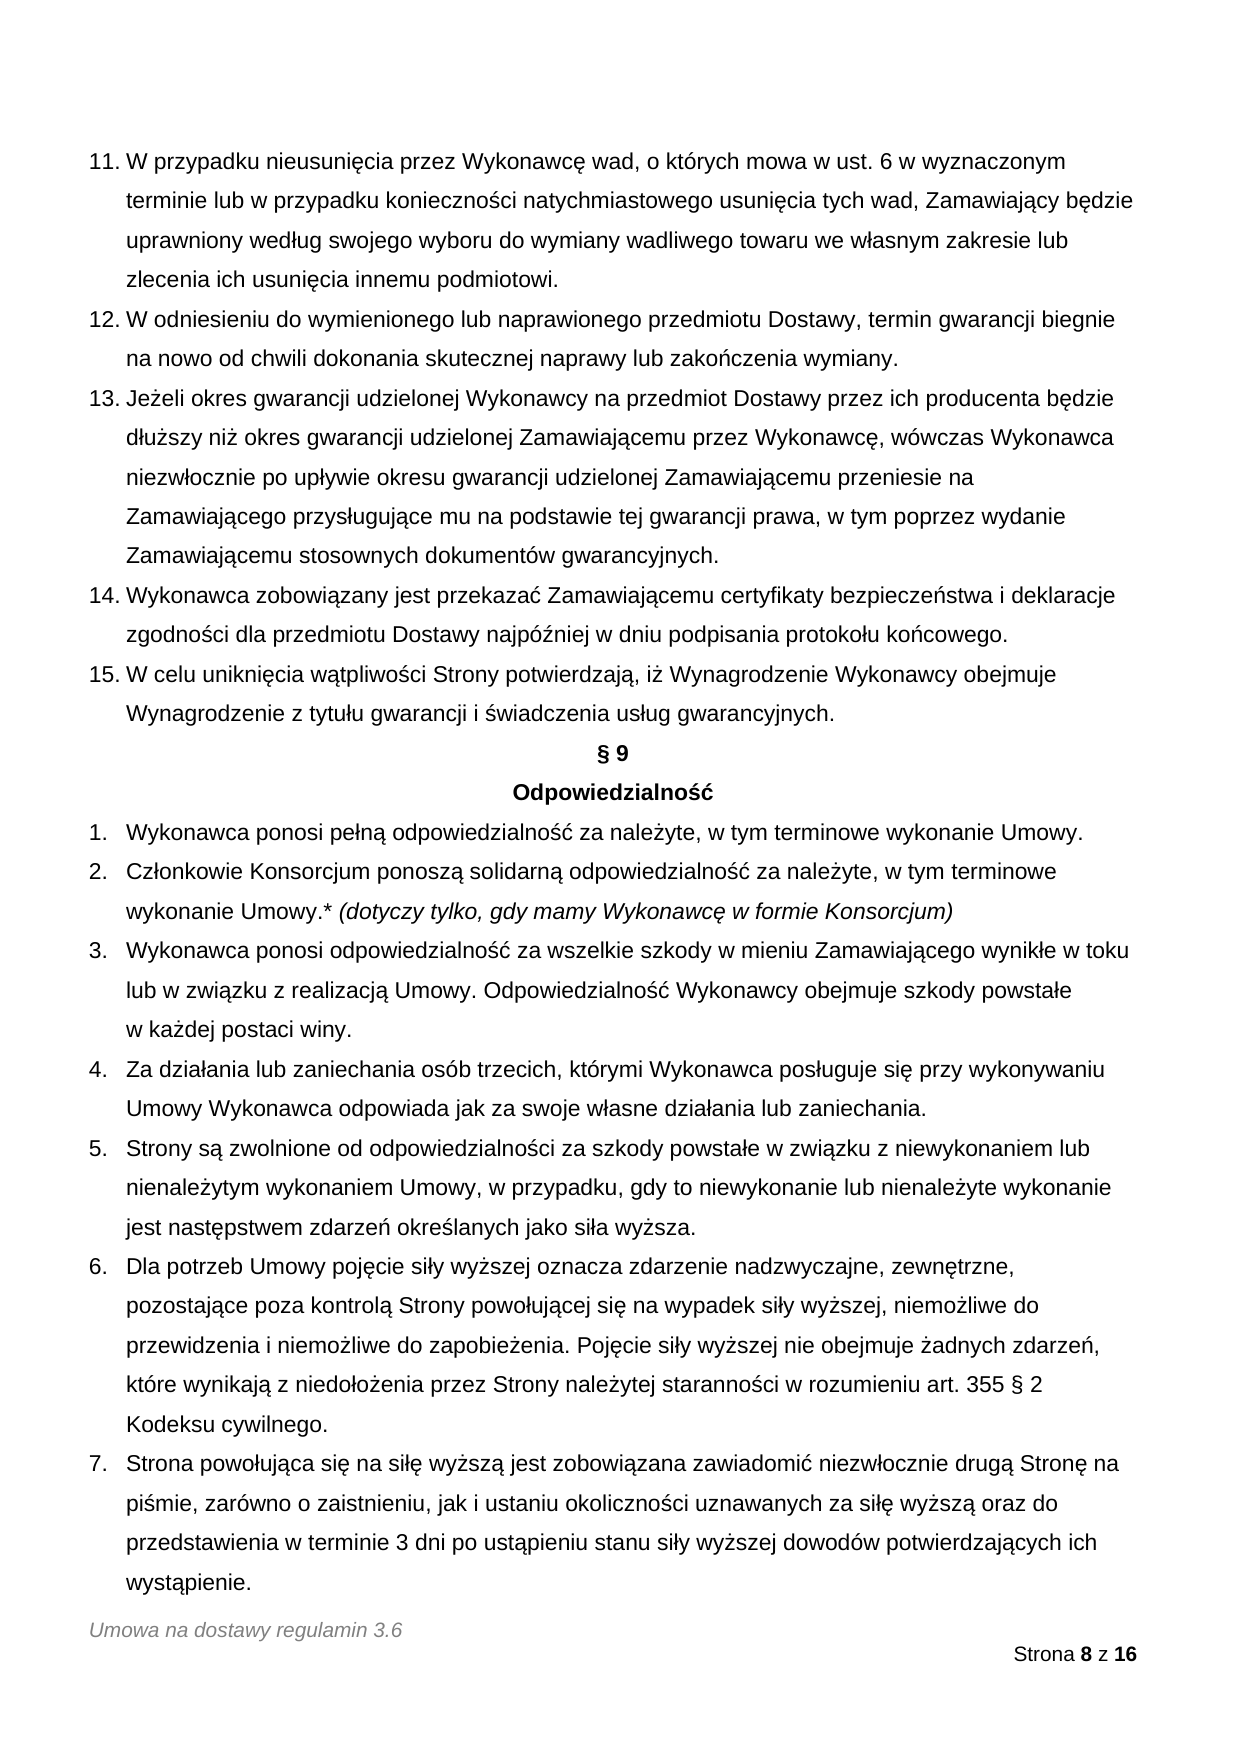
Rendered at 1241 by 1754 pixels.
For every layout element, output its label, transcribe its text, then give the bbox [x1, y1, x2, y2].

list Członkowie Konsorcjum ponoszą solidarną odpowiedzialność za należyte, w tym terminowe wykonanie Umowy.* (dotyczy tylko, gdy mamy Wykonawcę w formie Konsorcjum) [89, 858, 1137, 924]
list Za działania lub zaniechania osób trzecich, którymi Wykonawca posługuje się przy wykonywaniu Umowy Wykonawca odpowiada jak za swoje własne działania lub zaniechania. [89, 1056, 1137, 1121]
list Wykonawca ponosi odpowiedzialność za wszelkie szkody w mieniu Zamawiającego wynikłe w toku lub w związku z realizacją Umowy. Odpowiedzialność Wykonawcy obejmuje szkody powstałe w każdej postaci winy. [89, 937, 1137, 1042]
list Dla potrzeb Umowy pojęcie siły wyższej oznacza zdarzenie nadzwyczajne, zewnętrzne, pozostające poza kontrolą Strony powołującej się na wypadek siły wyższej, niemożliwe do przewidzenia i niemożliwe do zapobieżenia. Pojęcie siły wyższej nie obejmuje żadnych zdarzeń, które wynikają z niedołożenia przez Strony należytej staranności w rozumieniu art. 355 § 2 Kodeksu cywilnego. [89, 1253, 1137, 1437]
list W celu uniknięcia wątpliwości Strony potwierdzają, iż Wynagrodzenie Wykonawcy obejmuje Wynagrodzenie z tytułu gwarancji i świadczenia usług gwarancyjnych. [89, 661, 1137, 727]
list Jeżeli okres gwarancji udzielonej Wykonawcy na przedmiot Dostawy przez ich producenta będzie dłuższy niż okres gwarancji udzielonej Zamawiającemu przez Wykonawcę, wówczas Wykonawca niezwłocznie po upływie okresu gwarancji udzielonej Zamawiającemu przeniesie na Zamawiającego przysługujące mu na podstawie tej gwarancji prawa, w tym poprzez wydanie Zamawiającemu stosownych dokumentów gwarancyjnych. [89, 384, 1137, 569]
text § 9 [89, 740, 1137, 766]
text Odpowiedzialność [89, 779, 1137, 806]
list W przypadku nieusunięcia przez Wykonawcę wad, o których mowa w ust. 6 w wyznaczonym terminie lub w przypadku konieczności natychmiastowego usunięcia tych wad, Zamawiający będzie uprawniony według swojego wyboru do wymiany wadliwego towaru we własnym zakresie lub zlecenia ich usunięcia innemu podmiotowi. [89, 148, 1137, 292]
list W odniesieniu do wymienionego lub naprawionego przedmiotu Dostawy, termin gwarancji biegnie na nowo od chwili dokonania skutecznej naprawy lub zakończenia wymiany. [89, 306, 1137, 371]
list Strona powołująca się na siłę wyższą jest zobowiązana zawiadomić niezwłocznie drugą Stronę na piśmie, zarówno o zaistnieniu, jak i ustaniu okoliczności uznawanych za siłę wyższą oraz do przedstawienia w terminie 3 dni po ustąpieniu stanu siły wyższej dowodów potwierdzających ich wystąpienie. [89, 1450, 1137, 1595]
list Wykonawca ponosi pełną odpowiedzialność za należyte, w tym terminowe wykonanie Umowy. [89, 819, 1137, 845]
list Strony są zwolnione od odpowiedzialności za szkody powstałe w związku z niewykonaniem lub nienależytym wykonaniem Umowy, w przypadku, gdy to niewykonanie lub nienależyte wykonanie jest następstwem zdarzeń określanych jako siła wyższa. [89, 1134, 1137, 1240]
list Wykonawca zobowiązany jest przekazać Zamawiającemu certyfikaty bezpieczeństwa i deklaracje zgodności dla przedmiotu Dostawy najpóźniej w dniu podpisania protokołu końcowego. [89, 582, 1137, 648]
